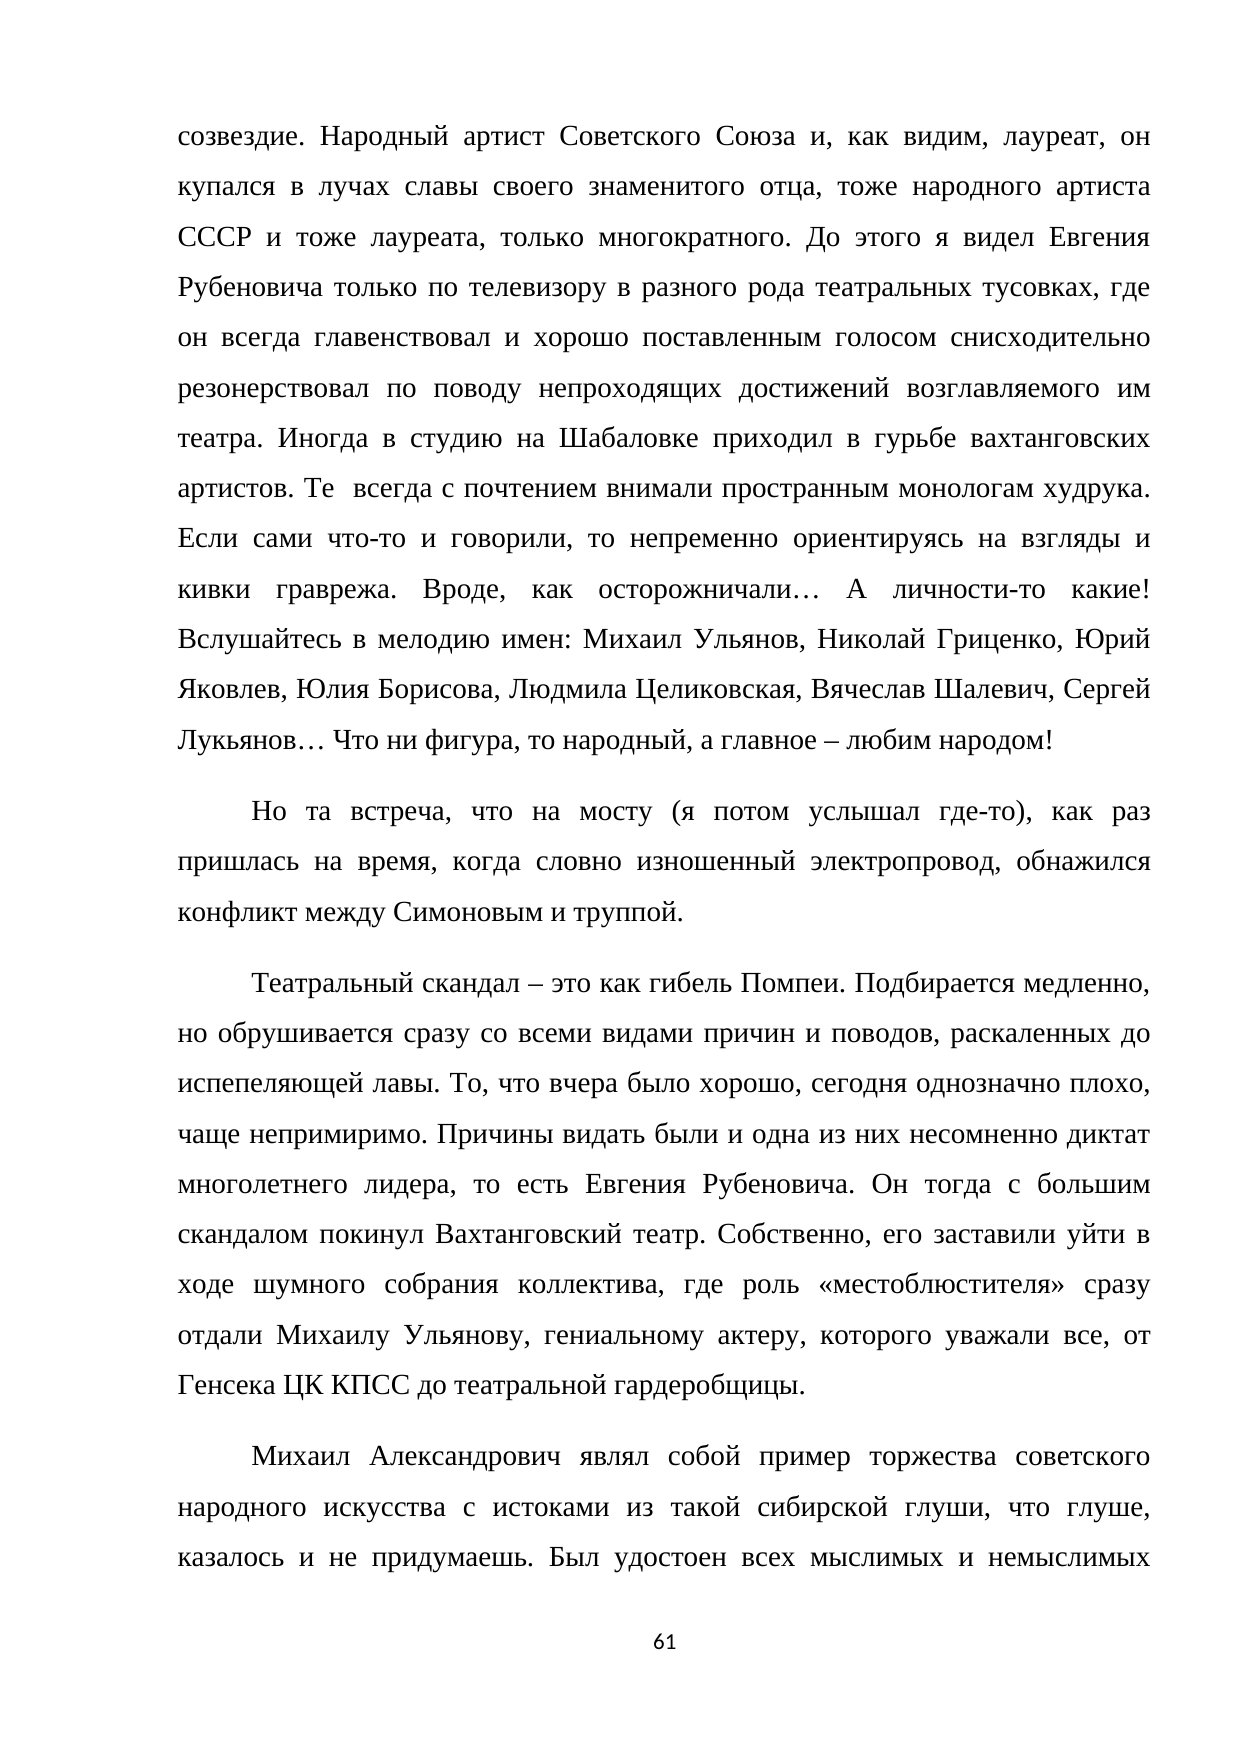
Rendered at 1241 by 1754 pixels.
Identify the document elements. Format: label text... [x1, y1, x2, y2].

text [177, 118, 1152, 755]
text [177, 1438, 1152, 1573]
text Но та встреча, что на мосту (я потом услышал где-то), как раз пришлась на время, когда словно изношенный электропровод, обнажился конфликт между Симоновым и труппой. [177, 793, 1152, 927]
text Театральный скандал – это как гибель Помпеи. Подбирается медленно, но обрушивается сразу со всеми видами причин и поводов, раскаленных до испепеляющей лавы. То, что вчера было хорошо, сегодня однозначно плохо, чаще непримиримо. Причины видать были и одна из них несомненно диктат многолетнего лидера, то есть Евгения Рубеновича. Он тогда с большим скандалом покинул Вахтанговский театр. Собственно, его заставили уйти в ходе шумного собрания коллектива, где роль «местоблюстителя» сразу отдали Михаилу Ульянову, гениальному актеру, которого уважали все, от Генсека ЦК КПСС до театральной гардеробщицы. [177, 965, 1152, 1401]
